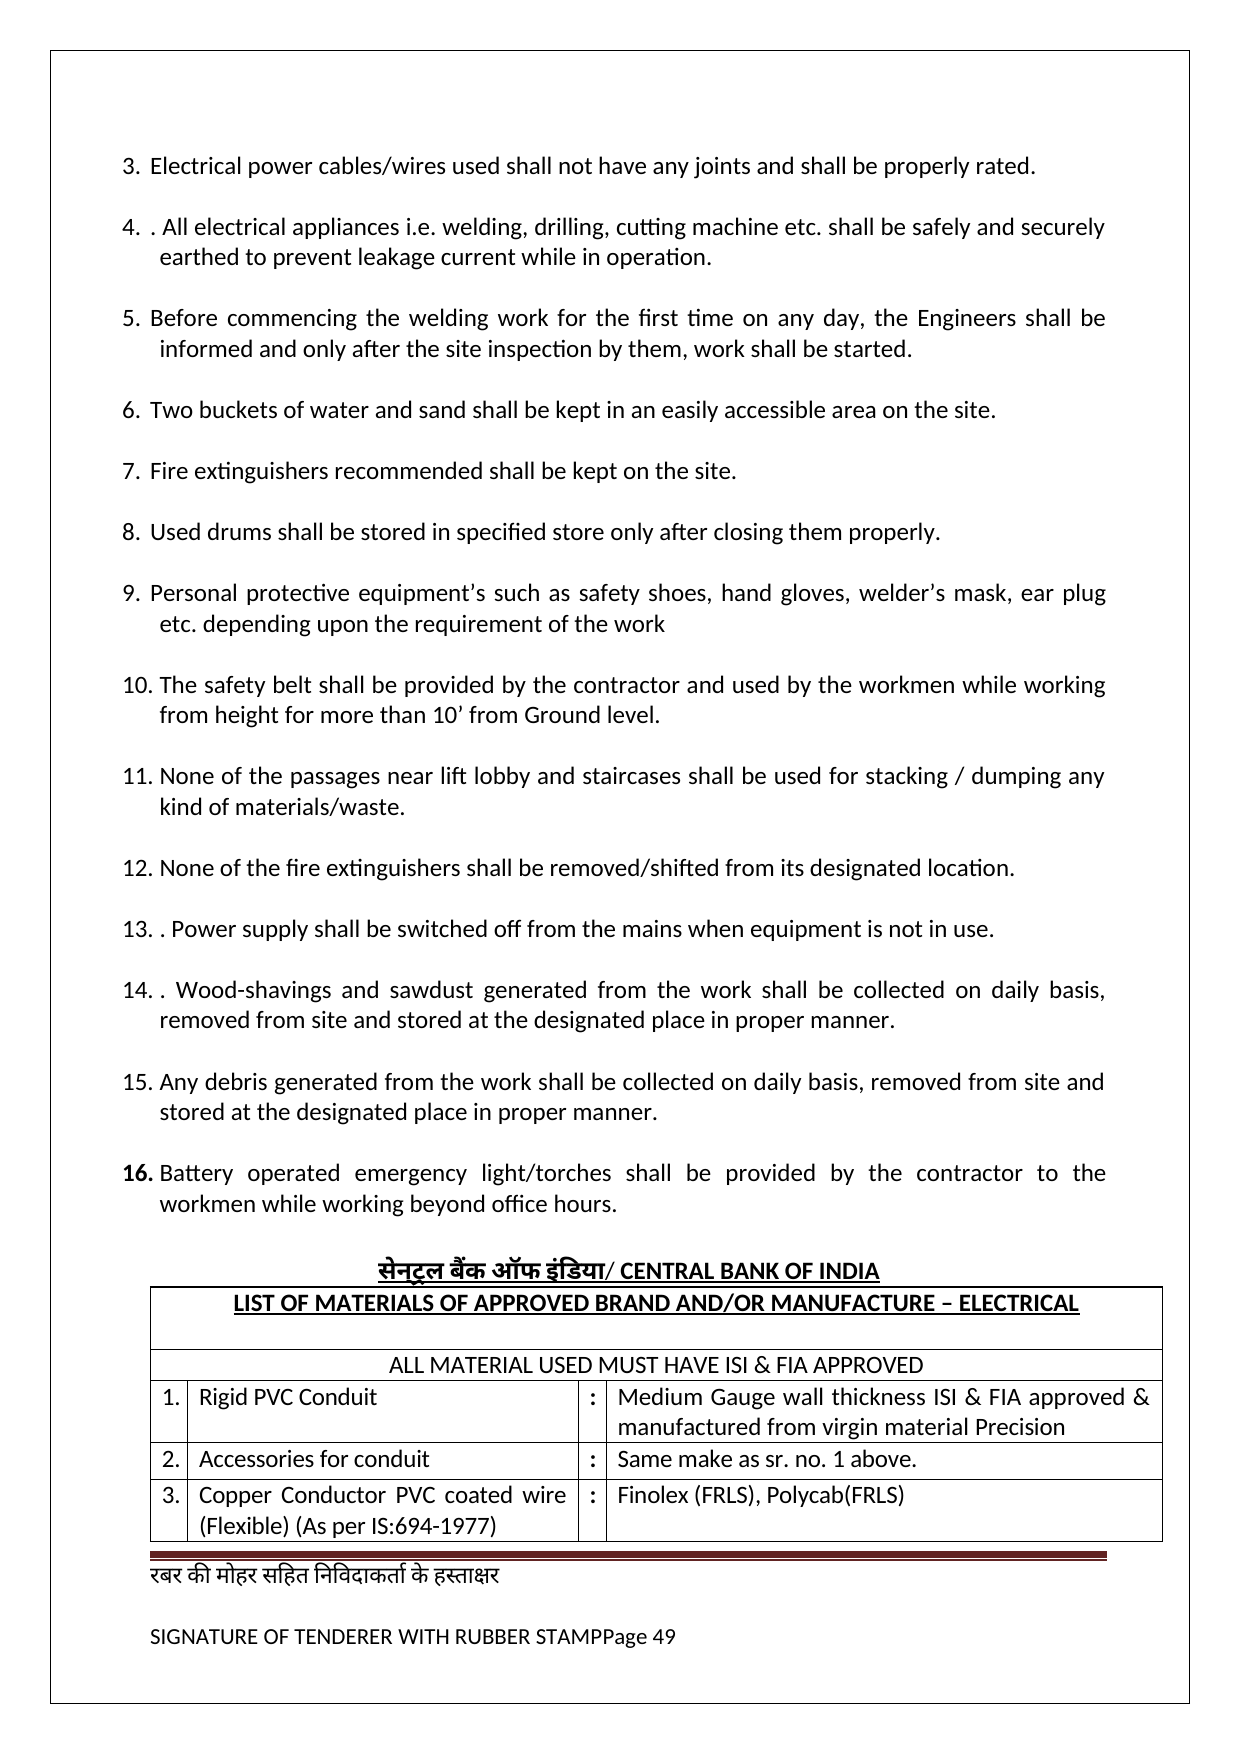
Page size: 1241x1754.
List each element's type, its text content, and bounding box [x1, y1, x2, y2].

list Fire extinguishers recommended shall be kept on the site. [122, 455, 1107, 486]
table_cell [151, 1480, 187, 1541]
list . Wood-shavings and sawdust generated from the work shall be collected on daily basis, removed from site and stored at the designated place in proper manner. [122, 974, 1107, 1035]
table_cell Finolex (FRLS), Polycab(FRLS) [607, 1480, 1162, 1541]
table_cell [151, 1443, 187, 1478]
list Two buckets of water and sand shall be kept in an easily accessible area on the site. [122, 394, 1107, 425]
table_cell [151, 1381, 187, 1442]
list Before commencing the welding work for the first time on any day, the Engineers shall be informed and only after the site inspection by them, work shall be started. [122, 303, 1107, 364]
list . Power supply shall be switched off from the mains when equipment is not in use. [122, 913, 1107, 943]
list . All electrical appliances i.e. welding, drilling, cutting machine etc. shall be safely and securely earthed to prevent leakage current while in operation. [122, 211, 1107, 272]
table_cell Medium Gauge wall thickness ISI & FIA approved & manufactured from virgin material Precision [607, 1381, 1162, 1442]
list None of the fire extinguishers shall be removed/shifted from its designated location. [122, 852, 1107, 882]
table_cell ALL MATERIAL USED MUST HAVE ISI & FIA APPROVED [151, 1350, 1162, 1380]
table_cell Accessories for conduit [188, 1443, 578, 1478]
list Used drums shall be stored in specified store only after closing them properly. [122, 516, 1107, 547]
table_cell : [579, 1443, 606, 1478]
list Personal protective equipment’s such as safety shoes, hand gloves, welder’s mask, ear plug etc. depending upon the requirement of the work [122, 577, 1107, 638]
list Battery operated emergency light/torches shall be provided by the contractor to the workmen while working beyond office hours. [122, 1157, 1107, 1218]
text सेन्‍ट्रल बैंक ऑफ इंडिया/ CENTRAL BANK OF INDIA [150, 1252, 1107, 1286]
list Electrical power cables/wires used shall not have any joints and shall be properly rated. [122, 150, 1107, 181]
table_cell : [579, 1480, 606, 1541]
table_cell Copper Conductor PVC coated wire (Flexible) (As per IS:694-1977) [188, 1480, 578, 1541]
table_cell Same make as sr. no. 1 above. [607, 1443, 1162, 1478]
list The safety belt shall be provided by the contractor and used by the workmen while working from height for more than 10’ from Ground level. [122, 669, 1107, 730]
table_cell : [579, 1381, 606, 1442]
list Any debris generated from the work shall be collected on daily basis, removed from site and stored at the designated place in proper manner. [122, 1066, 1107, 1127]
table_header LIST OF MATERIALS OF APPROVED BRAND AND/OR MANUFACTURE – ELECTRICAL [151, 1288, 1162, 1348]
table_cell Rigid PVC Conduit [188, 1381, 578, 1442]
list None of the passages near lift lobby and staircases shall be used for stacking / dumping any kind of materials/waste. [122, 760, 1107, 821]
